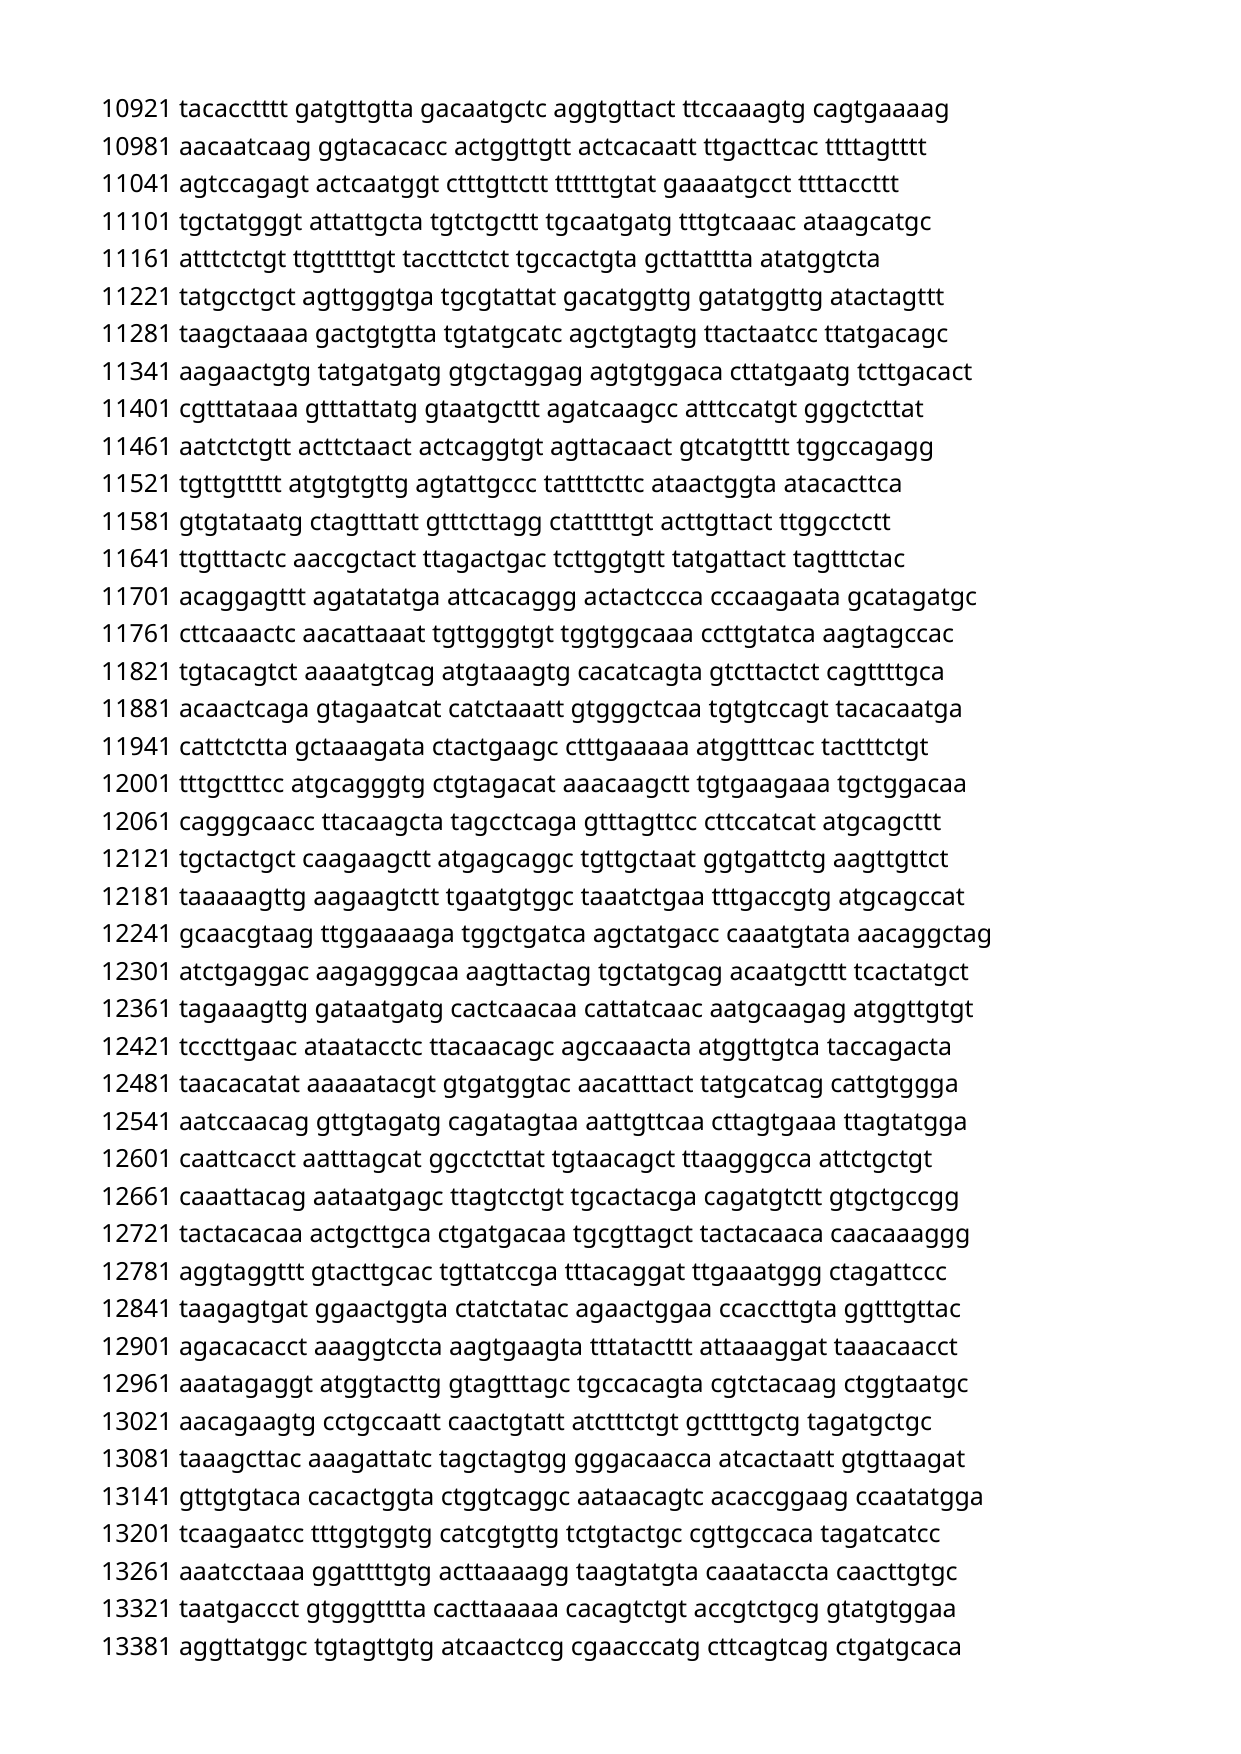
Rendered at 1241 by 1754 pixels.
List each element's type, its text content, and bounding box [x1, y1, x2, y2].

text 13081 taaagcttac aaagattatc tagctagtgg gggacaacca atcactaatt gtgttaagat [75, 1439, 1165, 1477]
text 13201 tcaagaatcc tttggtggtg catcgtgttg tctgtactgc cgttgccaca tagatcatcc [75, 1514, 1165, 1552]
text 12601 caattcacct aatttagcat ggcctcttat tgtaacagct ttaagggcca attctgctgt [75, 1139, 1165, 1177]
text 12421 tcccttgaac ataatacctc ttacaacagc agccaaacta atggttgtca taccagacta [75, 1027, 1165, 1064]
text 11881 acaactcaga gtagaatcat catctaaatt gtgggctcaa tgtgtccagt tacacaatga [75, 689, 1165, 727]
text 12481 taacacatat aaaaatacgt gtgatggtac aacatttact tatgcatcag cattgtggga [75, 1064, 1165, 1102]
text 13321 taatgaccct gtgggtttta cacttaaaaa cacagtctgt accgtctgcg gtatgtggaa [75, 1589, 1165, 1627]
text 11521 tgttgttttt atgtgtgttg agtattgccc tattttcttc ataactggta atacacttca [75, 464, 1165, 502]
text 13021 aacagaagtg cctgccaatt caactgtatt atctttctgt gcttttgctg tagatgctgc [75, 1402, 1165, 1439]
text 11101 tgctatgggt attattgcta tgtctgcttt tgcaatgatg tttgtcaaac ataagcatgc [75, 202, 1165, 239]
text 12541 aatccaacag gttgtagatg cagatagtaa aattgttcaa cttagtgaaa ttagtatgga [75, 1102, 1165, 1139]
text 12241 gcaacgtaag ttggaaaaga tggctgatca agctatgacc caaatgtata aacaggctag [75, 914, 1165, 952]
text 12781 aggtaggttt gtacttgcac tgttatccga tttacaggat ttgaaatggg ctagattccc [75, 1252, 1165, 1289]
text 11401 cgtttataaa gtttattatg gtaatgcttt agatcaagcc atttccatgt gggctcttat [75, 389, 1165, 427]
text 12841 taagagtgat ggaactggta ctatctatac agaactggaa ccaccttgta ggtttgttac [75, 1289, 1165, 1327]
text 13261 aaatcctaaa ggattttgtg acttaaaagg taagtatgta caaataccta caacttgtgc [75, 1552, 1165, 1589]
text 12001 tttgctttcc atgcagggtg ctgtagacat aaacaagctt tgtgaagaaa tgctggacaa [75, 764, 1165, 802]
text 11641 ttgtttactc aaccgctact ttagactgac tcttggtgtt tatgattact tagtttctac [75, 539, 1165, 577]
text 11221 tatgcctgct agttgggtga tgcgtattat gacatggttg gatatggttg atactagttt [75, 277, 1165, 314]
text 12121 tgctactgct caagaagctt atgagcaggc tgttgctaat ggtgattctg aagttgttct [75, 839, 1165, 877]
text 13141 gttgtgtaca cacactggta ctggtcaggc aataacagtc acaccggaag ccaatatgga [75, 1477, 1165, 1514]
text 11281 taagctaaaa gactgtgtta tgtatgcatc agctgtagtg ttactaatcc ttatgacagc [75, 314, 1165, 352]
text 11041 agtccagagt actcaatggt ctttgttctt ttttttgtat gaaaatgcct ttttaccttt [75, 164, 1165, 202]
text 12901 agacacacct aaaggtccta aagtgaagta tttatacttt attaaaggat taaacaacct [75, 1327, 1165, 1364]
text 11941 cattctctta gctaaagata ctactgaagc ctttgaaaaa atggtttcac tactttctgt [75, 727, 1165, 764]
text 12661 caaattacag aataatgagc ttagtcctgt tgcactacga cagatgtctt gtgctgccgg [75, 1177, 1165, 1214]
text 11701 acaggagttt agatatatga attcacaggg actactccca cccaagaata gcatagatgc [75, 577, 1165, 614]
text 11461 aatctctgtt acttctaact actcaggtgt agttacaact gtcatgtttt tggccagagg [75, 427, 1165, 464]
text 12721 tactacacaa actgcttgca ctgatgacaa tgcgttagct tactacaaca caacaaaggg [75, 1214, 1165, 1252]
text 12181 taaaaagttg aagaagtctt tgaatgtggc taaatctgaa tttgaccgtg atgcagccat [75, 877, 1165, 914]
text 10921 tacacctttt gatgttgtta gacaatgctc aggtgttact ttccaaagtg cagtgaaaag [75, 89, 1165, 127]
text 11161 atttctctgt ttgtttttgt taccttctct tgccactgta gcttatttta atatggtcta [75, 239, 1165, 277]
text 12301 atctgaggac aagagggcaa aagttactag tgctatgcag acaatgcttt tcactatgct [75, 952, 1165, 989]
text 12961 aaatagaggt atggtacttg gtagtttagc tgccacagta cgtctacaag ctggtaatgc [75, 1364, 1165, 1402]
text 11341 aagaactgtg tatgatgatg gtgctaggag agtgtggaca cttatgaatg tcttgacact [75, 352, 1165, 389]
text 11821 tgtacagtct aaaatgtcag atgtaaagtg cacatcagta gtcttactct cagttttgca [75, 652, 1165, 689]
text 12061 cagggcaacc ttacaagcta tagcctcaga gtttagttcc cttccatcat atgcagcttt [75, 802, 1165, 839]
text 10981 aacaatcaag ggtacacacc actggttgtt actcacaatt ttgacttcac ttttagtttt [75, 127, 1165, 164]
text 11761 cttcaaactc aacattaaat tgttgggtgt tggtggcaaa ccttgtatca aagtagccac [75, 614, 1165, 652]
text 13381 aggttatggc tgtagttgtg atcaactccg cgaacccatg cttcagtcag ctgatgcaca [75, 1627, 1165, 1664]
text 12361 tagaaagttg gataatgatg cactcaacaa cattatcaac aatgcaagag atggttgtgt [75, 989, 1165, 1027]
text 11581 gtgtataatg ctagtttatt gtttcttagg ctatttttgt acttgttact ttggcctctt [75, 502, 1165, 539]
